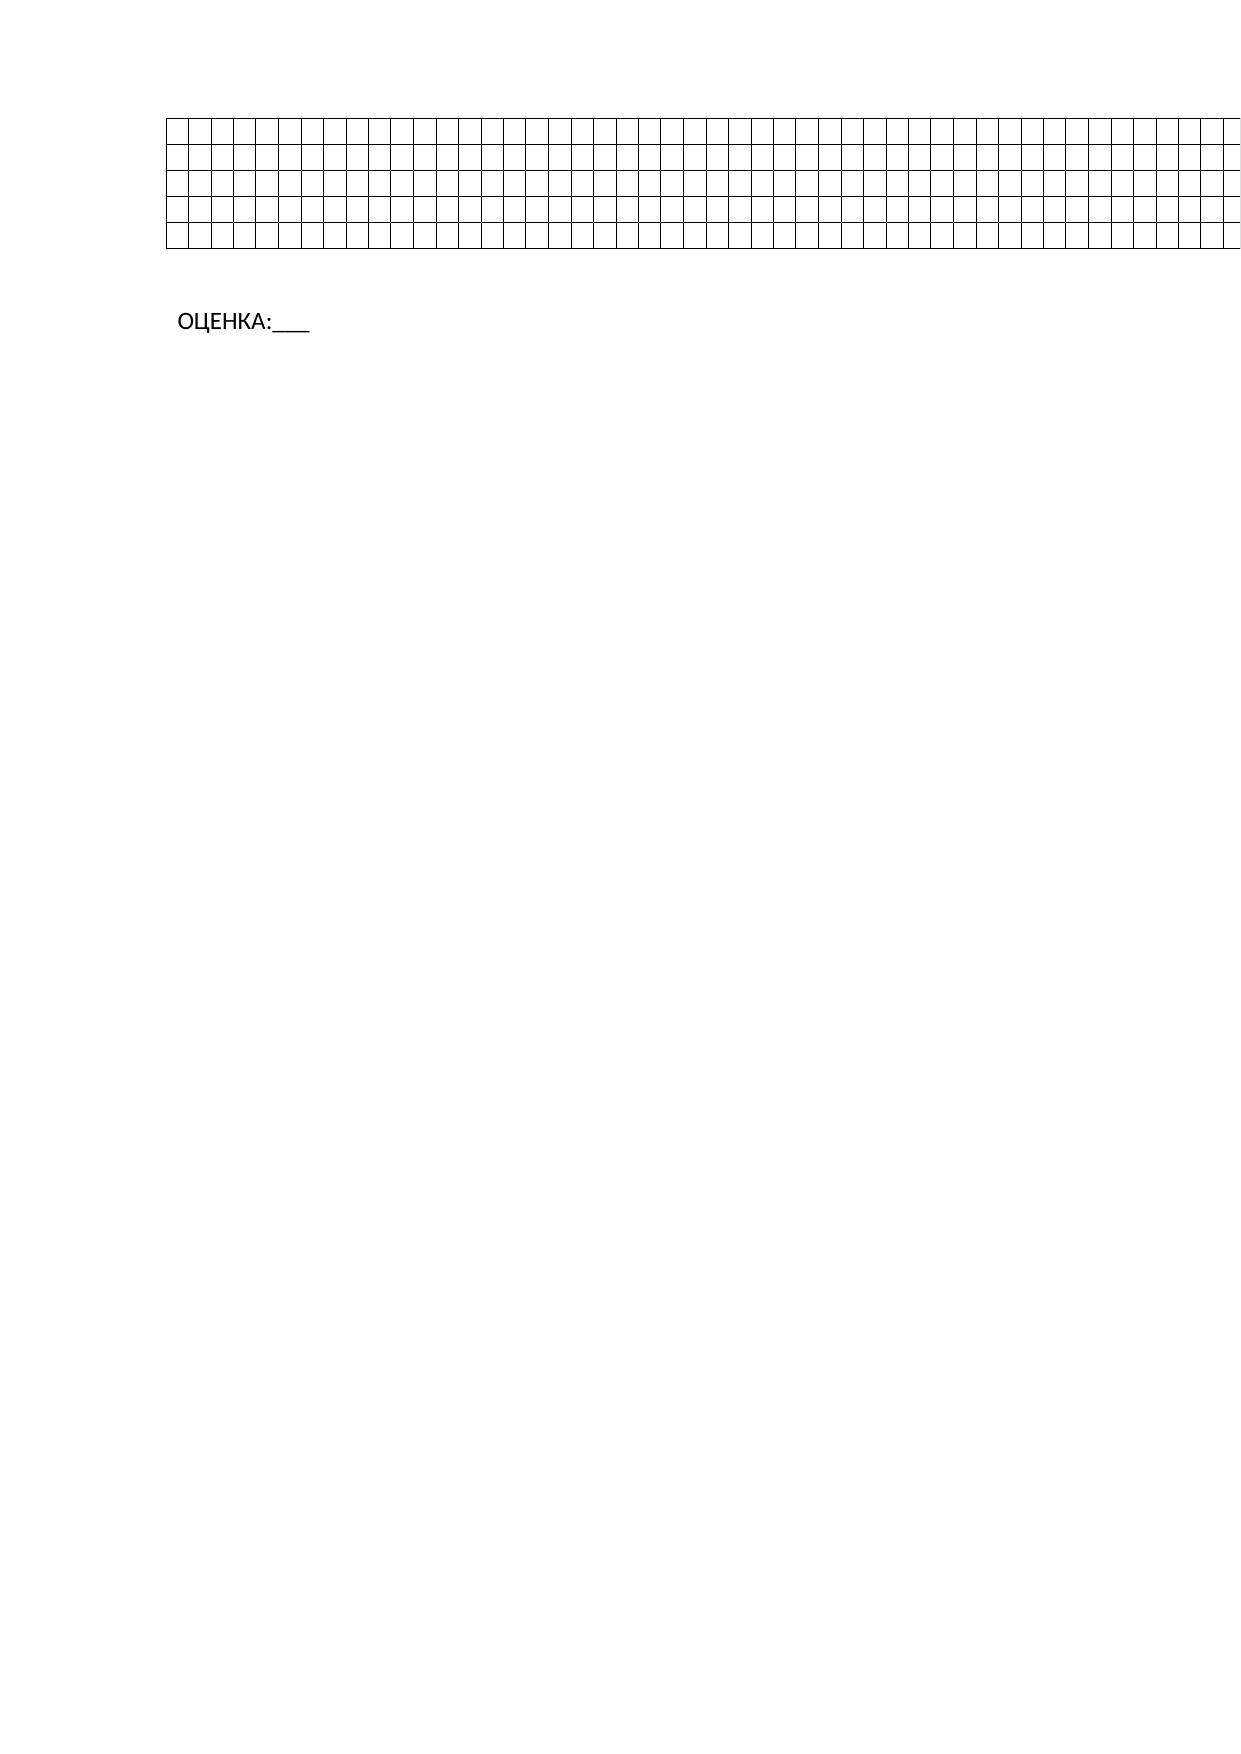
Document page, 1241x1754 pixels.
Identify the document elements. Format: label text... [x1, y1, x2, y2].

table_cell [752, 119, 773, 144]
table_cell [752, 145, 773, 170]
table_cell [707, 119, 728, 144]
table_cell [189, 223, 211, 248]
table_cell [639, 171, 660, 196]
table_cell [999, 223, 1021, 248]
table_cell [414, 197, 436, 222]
text ОЦЕНКА:___ [177, 305, 1152, 336]
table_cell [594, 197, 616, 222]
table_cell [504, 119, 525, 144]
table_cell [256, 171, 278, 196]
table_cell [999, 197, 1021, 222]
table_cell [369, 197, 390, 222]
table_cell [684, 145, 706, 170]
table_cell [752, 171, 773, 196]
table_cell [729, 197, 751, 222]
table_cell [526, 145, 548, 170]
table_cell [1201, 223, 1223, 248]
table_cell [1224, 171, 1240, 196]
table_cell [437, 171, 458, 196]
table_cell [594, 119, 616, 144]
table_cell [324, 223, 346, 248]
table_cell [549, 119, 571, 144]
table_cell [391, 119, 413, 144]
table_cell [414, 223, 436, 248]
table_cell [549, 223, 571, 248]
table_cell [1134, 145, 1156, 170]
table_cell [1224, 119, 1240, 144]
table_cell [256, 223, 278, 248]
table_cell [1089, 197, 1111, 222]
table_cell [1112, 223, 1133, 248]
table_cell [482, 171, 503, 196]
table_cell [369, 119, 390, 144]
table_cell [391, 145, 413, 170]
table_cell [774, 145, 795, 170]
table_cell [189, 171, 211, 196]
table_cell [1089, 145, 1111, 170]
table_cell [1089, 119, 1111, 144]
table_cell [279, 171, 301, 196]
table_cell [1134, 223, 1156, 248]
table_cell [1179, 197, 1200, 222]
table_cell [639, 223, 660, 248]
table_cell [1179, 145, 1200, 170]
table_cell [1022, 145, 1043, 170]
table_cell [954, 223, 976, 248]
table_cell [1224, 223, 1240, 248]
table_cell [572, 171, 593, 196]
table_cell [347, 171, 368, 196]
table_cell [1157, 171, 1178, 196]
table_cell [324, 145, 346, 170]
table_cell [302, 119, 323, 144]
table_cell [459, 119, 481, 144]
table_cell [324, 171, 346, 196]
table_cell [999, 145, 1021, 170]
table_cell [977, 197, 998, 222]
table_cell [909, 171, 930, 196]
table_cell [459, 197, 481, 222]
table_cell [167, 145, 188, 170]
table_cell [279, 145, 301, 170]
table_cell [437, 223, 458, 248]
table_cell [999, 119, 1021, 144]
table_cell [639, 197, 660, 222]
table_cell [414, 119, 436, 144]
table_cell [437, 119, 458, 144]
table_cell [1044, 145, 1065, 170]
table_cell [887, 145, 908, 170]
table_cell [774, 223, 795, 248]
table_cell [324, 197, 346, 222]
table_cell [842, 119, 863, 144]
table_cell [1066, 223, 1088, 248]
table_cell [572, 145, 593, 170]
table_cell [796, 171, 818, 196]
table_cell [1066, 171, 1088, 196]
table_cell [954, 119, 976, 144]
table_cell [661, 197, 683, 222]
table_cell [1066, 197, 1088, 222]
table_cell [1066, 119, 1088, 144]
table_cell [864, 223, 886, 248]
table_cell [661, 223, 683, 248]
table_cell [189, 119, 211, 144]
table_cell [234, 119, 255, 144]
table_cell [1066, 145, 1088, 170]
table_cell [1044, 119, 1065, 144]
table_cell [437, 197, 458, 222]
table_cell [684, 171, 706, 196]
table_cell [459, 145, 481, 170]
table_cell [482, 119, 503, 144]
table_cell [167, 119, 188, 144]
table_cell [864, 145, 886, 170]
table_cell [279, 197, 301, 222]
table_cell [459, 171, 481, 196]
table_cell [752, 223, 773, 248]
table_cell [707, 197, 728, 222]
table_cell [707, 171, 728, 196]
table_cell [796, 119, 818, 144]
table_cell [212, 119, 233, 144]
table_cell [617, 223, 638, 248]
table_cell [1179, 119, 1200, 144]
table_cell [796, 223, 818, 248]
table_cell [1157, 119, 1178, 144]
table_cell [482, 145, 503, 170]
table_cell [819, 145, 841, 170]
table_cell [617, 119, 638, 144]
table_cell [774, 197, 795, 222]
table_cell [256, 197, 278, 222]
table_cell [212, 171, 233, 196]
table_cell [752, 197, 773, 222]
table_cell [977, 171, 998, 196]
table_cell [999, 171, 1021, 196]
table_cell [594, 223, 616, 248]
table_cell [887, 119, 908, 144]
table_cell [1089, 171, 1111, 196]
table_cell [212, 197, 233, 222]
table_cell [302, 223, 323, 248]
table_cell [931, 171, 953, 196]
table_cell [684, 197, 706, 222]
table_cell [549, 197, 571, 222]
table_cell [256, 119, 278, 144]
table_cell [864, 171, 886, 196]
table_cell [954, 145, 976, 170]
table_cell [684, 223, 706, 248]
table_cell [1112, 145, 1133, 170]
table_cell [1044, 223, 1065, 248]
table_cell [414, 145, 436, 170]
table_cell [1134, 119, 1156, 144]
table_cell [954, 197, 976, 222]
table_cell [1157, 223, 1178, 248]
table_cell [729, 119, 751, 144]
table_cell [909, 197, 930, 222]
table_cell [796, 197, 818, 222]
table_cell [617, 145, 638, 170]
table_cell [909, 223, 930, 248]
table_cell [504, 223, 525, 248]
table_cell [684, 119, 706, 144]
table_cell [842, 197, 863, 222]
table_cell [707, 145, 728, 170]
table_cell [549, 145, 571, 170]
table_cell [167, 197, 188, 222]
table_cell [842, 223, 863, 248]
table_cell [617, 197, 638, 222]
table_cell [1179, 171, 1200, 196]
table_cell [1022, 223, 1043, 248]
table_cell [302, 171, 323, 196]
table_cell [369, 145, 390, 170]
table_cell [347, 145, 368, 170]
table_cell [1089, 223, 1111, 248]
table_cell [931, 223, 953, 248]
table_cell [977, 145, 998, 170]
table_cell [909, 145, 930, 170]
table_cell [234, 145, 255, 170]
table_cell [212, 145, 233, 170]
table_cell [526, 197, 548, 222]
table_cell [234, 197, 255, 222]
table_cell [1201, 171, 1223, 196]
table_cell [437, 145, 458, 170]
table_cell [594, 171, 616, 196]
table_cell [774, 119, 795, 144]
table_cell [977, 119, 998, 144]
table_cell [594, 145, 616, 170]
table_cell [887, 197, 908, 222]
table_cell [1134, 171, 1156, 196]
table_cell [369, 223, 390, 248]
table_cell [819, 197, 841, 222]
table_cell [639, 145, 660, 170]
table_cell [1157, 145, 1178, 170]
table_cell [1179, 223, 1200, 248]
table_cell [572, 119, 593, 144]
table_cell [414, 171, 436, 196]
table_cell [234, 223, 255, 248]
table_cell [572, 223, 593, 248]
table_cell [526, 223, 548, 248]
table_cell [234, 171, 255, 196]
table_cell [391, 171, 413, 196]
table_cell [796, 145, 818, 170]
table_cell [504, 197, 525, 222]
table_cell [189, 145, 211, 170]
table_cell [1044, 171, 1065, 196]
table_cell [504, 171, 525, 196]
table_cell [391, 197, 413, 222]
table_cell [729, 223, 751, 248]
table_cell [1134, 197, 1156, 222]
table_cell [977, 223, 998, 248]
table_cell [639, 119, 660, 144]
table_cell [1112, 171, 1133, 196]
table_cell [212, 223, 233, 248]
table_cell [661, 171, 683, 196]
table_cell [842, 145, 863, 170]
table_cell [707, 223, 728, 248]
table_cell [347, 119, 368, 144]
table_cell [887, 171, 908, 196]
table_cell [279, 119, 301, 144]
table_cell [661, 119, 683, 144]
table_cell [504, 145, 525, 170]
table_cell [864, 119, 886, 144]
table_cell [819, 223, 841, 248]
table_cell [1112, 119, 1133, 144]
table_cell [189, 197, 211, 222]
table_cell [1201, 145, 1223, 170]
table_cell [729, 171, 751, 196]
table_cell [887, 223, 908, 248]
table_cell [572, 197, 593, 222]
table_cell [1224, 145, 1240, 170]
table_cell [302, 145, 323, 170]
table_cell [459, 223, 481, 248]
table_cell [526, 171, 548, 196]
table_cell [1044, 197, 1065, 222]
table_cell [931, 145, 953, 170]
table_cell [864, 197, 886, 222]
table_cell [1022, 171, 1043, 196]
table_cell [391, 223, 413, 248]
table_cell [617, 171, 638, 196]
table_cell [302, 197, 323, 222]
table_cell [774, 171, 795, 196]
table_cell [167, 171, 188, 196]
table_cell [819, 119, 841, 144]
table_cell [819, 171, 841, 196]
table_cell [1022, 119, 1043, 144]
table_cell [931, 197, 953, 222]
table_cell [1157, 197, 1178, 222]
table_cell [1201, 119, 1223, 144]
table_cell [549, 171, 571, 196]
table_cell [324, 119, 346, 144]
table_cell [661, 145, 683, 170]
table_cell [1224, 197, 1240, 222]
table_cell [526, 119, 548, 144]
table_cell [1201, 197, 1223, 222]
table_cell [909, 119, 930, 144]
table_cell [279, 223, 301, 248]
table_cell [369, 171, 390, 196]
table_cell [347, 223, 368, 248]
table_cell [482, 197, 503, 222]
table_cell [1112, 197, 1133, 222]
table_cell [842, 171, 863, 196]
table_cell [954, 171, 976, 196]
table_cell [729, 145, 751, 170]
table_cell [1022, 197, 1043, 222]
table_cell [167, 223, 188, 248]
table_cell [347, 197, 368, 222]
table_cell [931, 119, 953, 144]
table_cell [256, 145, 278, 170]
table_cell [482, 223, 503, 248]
